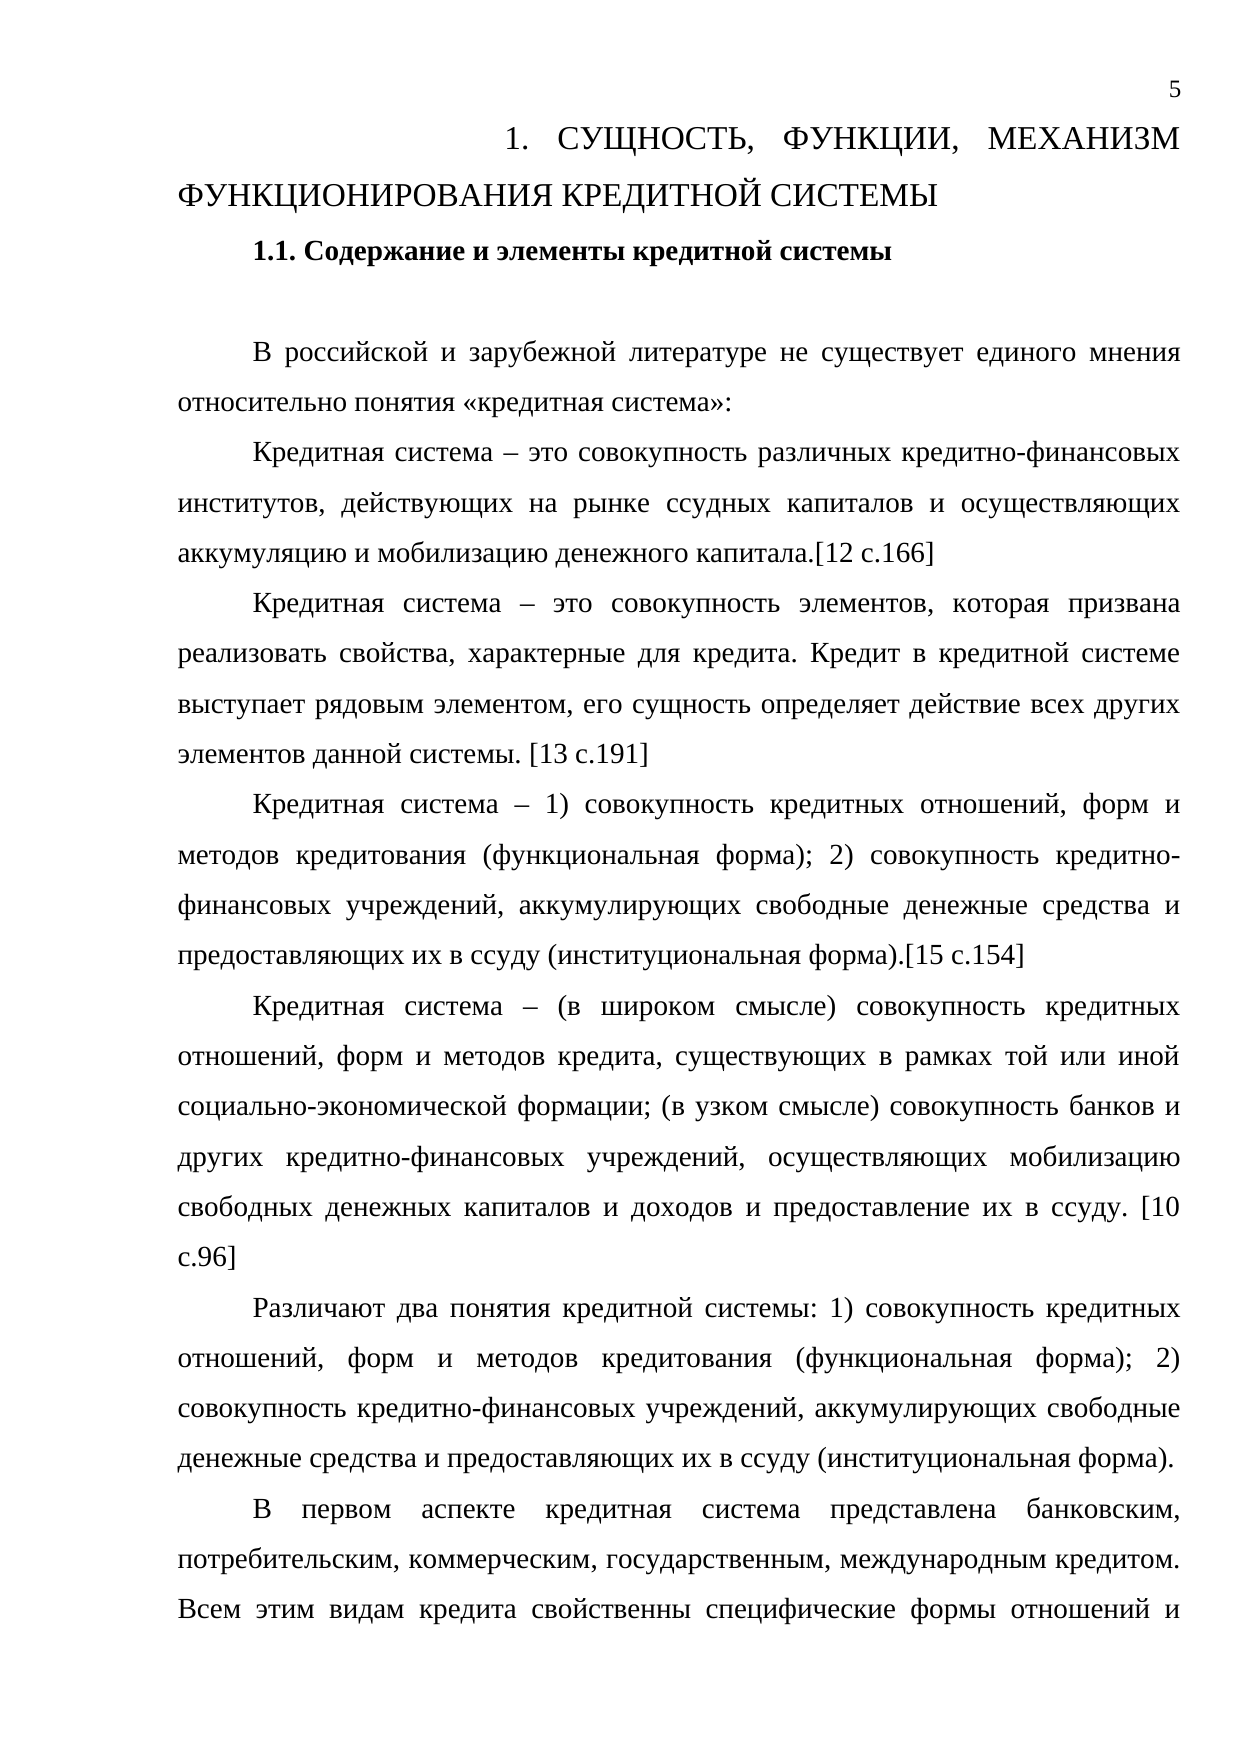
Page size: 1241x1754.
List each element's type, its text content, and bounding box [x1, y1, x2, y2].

text Различают два понятия кредитной системы: 1) совокупность кредитных отношений, форм и методов кредитования (функциональная форма); 2) совокупность кредитно-финансовых учреждений, аккумулирующих свободные денежные средства и предоставляющих их в ссуду (институциональная форма). [177, 1290, 1181, 1474]
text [177, 1491, 1181, 1625]
text В российской и зарубежной литературе не существует единого мнения относительно понятия «кредитная система»: [177, 334, 1181, 418]
text Кредитная система – это совокупность различных кредитно-финансовых институтов, действующих на рынке ссудных капиталов и осуществляющих аккумуляцию и мобилизацию денежного капитала.[12 с.166] [177, 434, 1181, 568]
text Кредитная система – это совокупность элементов, которая призвана реализовать свойства, характерные для кредита. Кредит в кредитной системе выступает рядовым элементом, его сущность определяет действие всех других элементов данной системы. [13 с.191] [177, 585, 1181, 770]
text Кредитная система – (в широком смысле) совокупность кредитных отношений, форм и методов кредита, существующих в рамках той или иной социально-экономической формации; (в узком смысле) совокупность банков и других кредитно-финансовых учреждений, осуществляющих мобилизацию свободных денежных капиталов и доходов и предоставление их в ссуду. [10 с.96] [177, 988, 1181, 1273]
text 1.1. Содержание и элементы кредитной системы [177, 233, 1181, 267]
text Кредитная система – 1) совокупность кредитных отношений, форм и методов кредитования (функциональная форма); 2) совокупность кредитно- финансовых учреждений, аккумулирующих свободные денежные средства и предоставляющих их в ссуду (институциональная форма).[15 с.154] [177, 787, 1181, 971]
text Объект исследования – кредитная система России. Предмет исследования – банковская система России как элемент кредитной системы. 1. СУЩНОСТЬ, ФУНКЦИИ, МЕХАНИЗМ ФУНКЦИОНИРОВАНИЯ КРЕДИТНОЙ СИСТЕМЫ [177, 118, 1181, 214]
